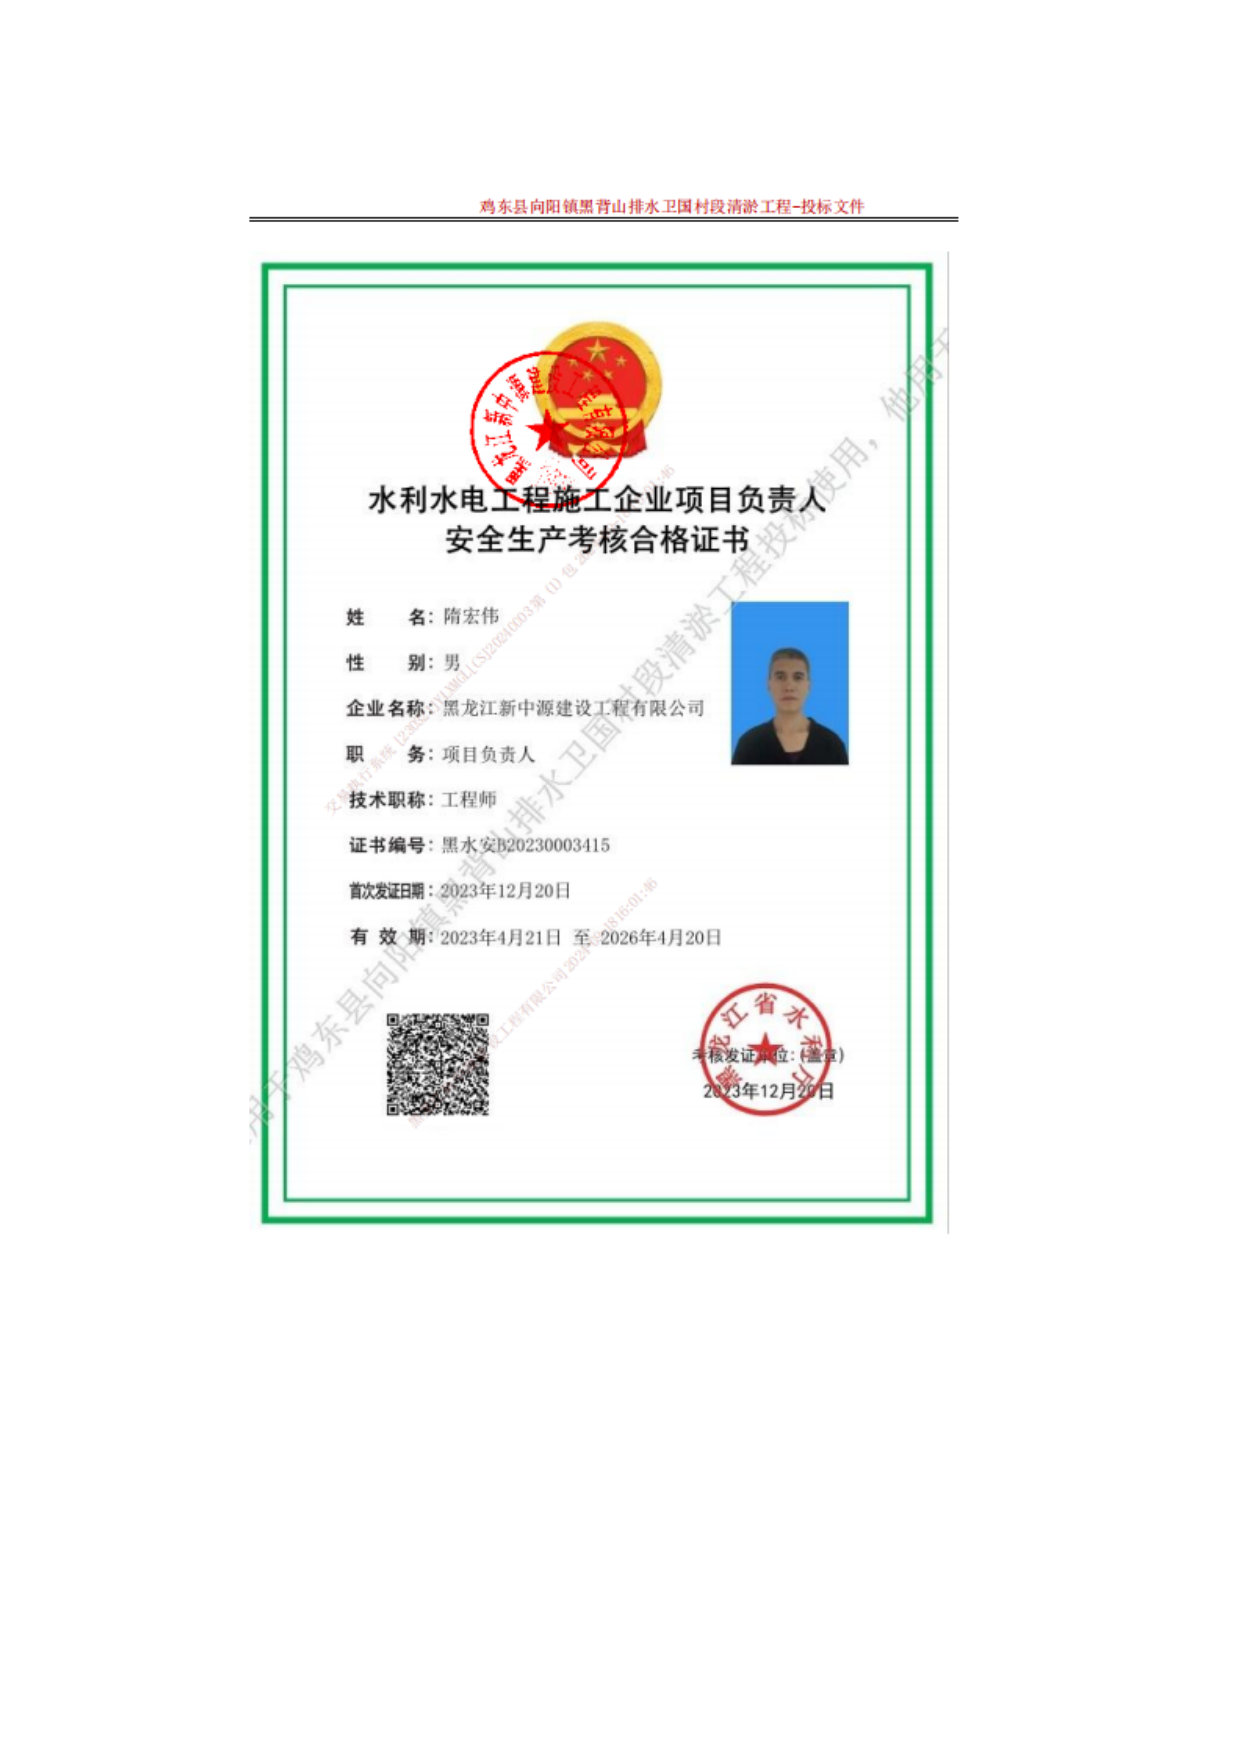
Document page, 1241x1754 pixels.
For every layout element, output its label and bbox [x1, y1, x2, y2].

picture [187, 162, 1014, 1350]
